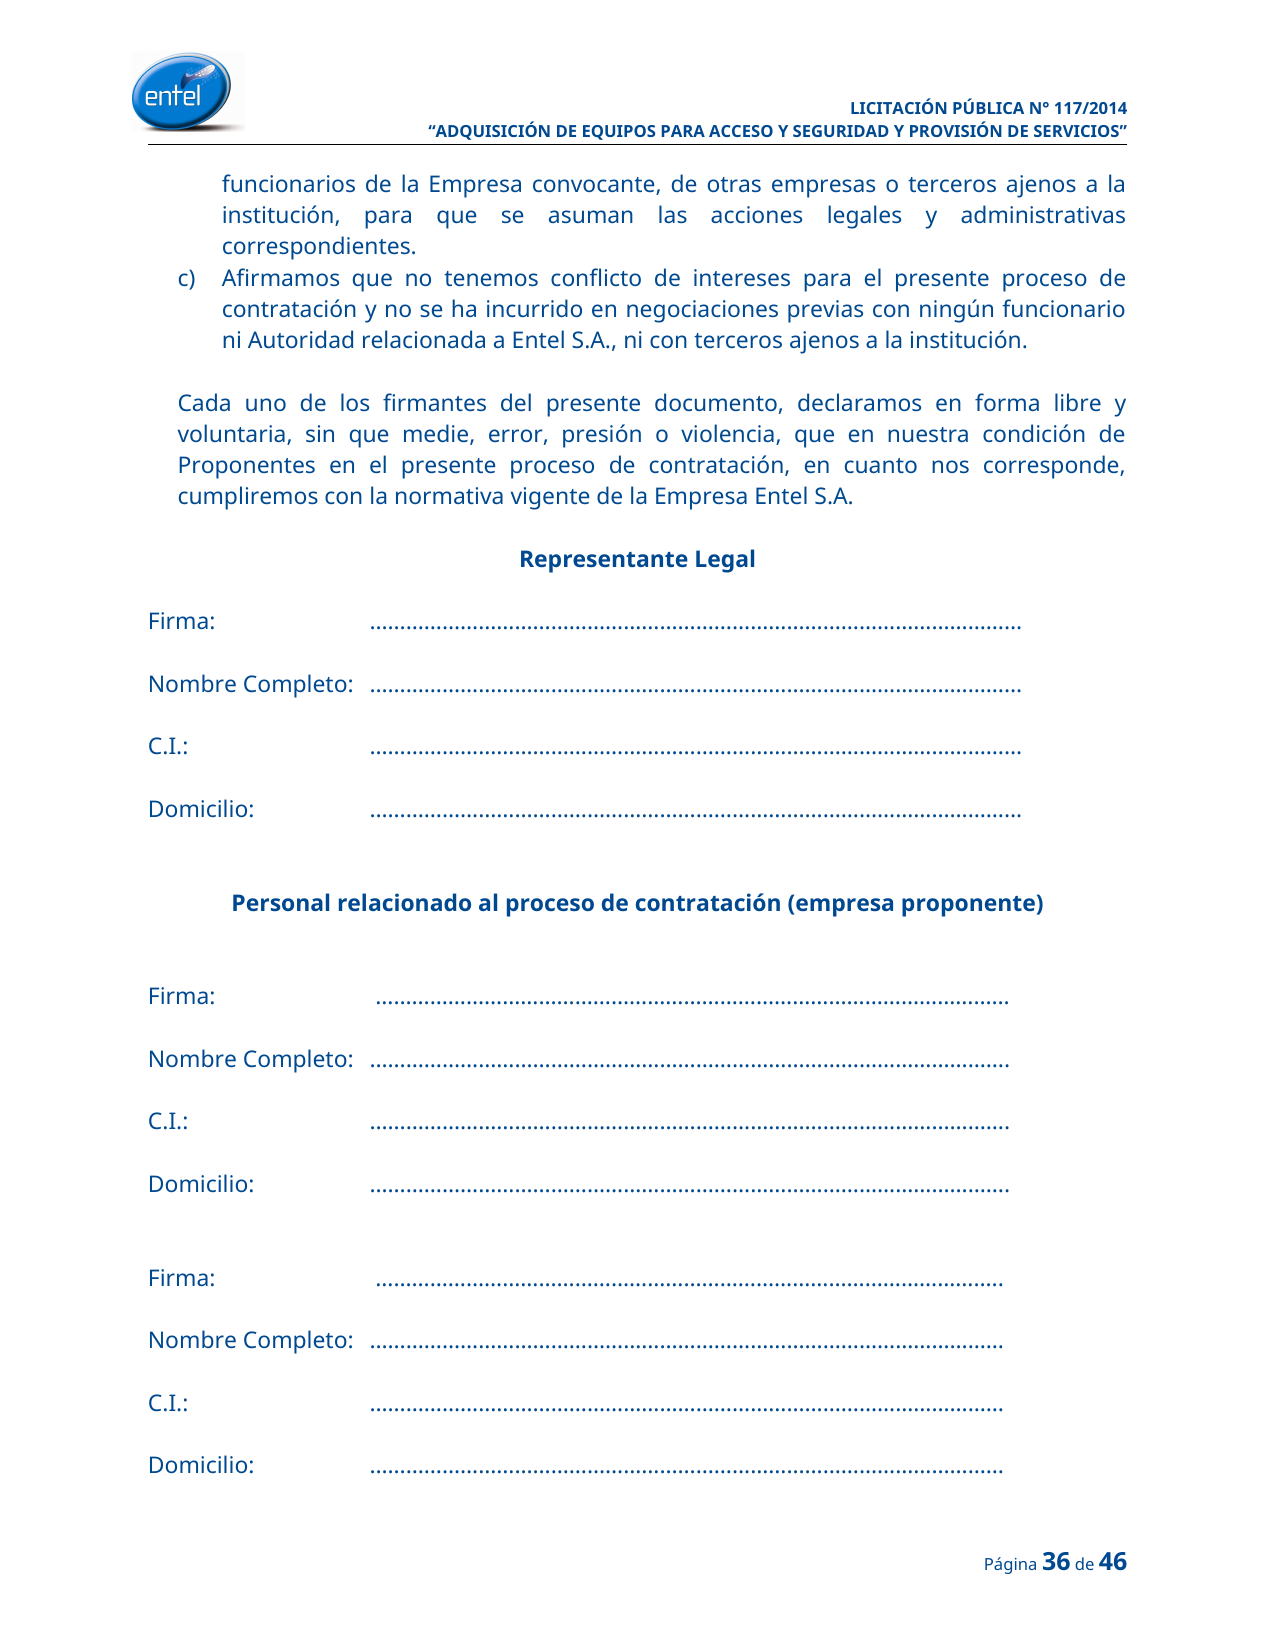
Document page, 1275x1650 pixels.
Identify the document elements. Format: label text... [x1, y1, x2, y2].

text C.I.: ……………………………………………………………………………………………… [148, 730, 1127, 762]
list Afirmamos que no tenemos conflicto de intereses para el presente proceso de contratación y no se ha incurrido en negociaciones previas con ningún funcionario ni Autoridad relacionada a Entel S.A., ni con terceros ajenos a la institución. [177, 262, 1127, 355]
text Representante Legal [148, 543, 1127, 574]
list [177, 168, 1127, 262]
text C.I.: …………………………………………………………………………………………… [148, 1387, 1127, 1418]
text Nombre Completo: …………………………………………………………………………………………… [148, 1324, 1127, 1355]
text Cada uno de los firmantes del presente documento, declaramos en forma libre y voluntaria, sin que medie, error, presión o violencia, que en nuestra condición de Proponentes en el presente proceso de contratación, en cuanto nos corresponde, cumpliremos con la normativa vigente de la Empresa Entel S.A. [177, 387, 1127, 512]
text Firma: …………………………………………………………………………………………… [148, 980, 1127, 1012]
text Firma: ……………………………………………………………………………………………… [148, 605, 1127, 637]
text Domicilio: …………………………………………………………………………………………… [148, 1449, 1127, 1480]
text Firma: ………………………………………………………………………………………….. [148, 1262, 1127, 1293]
text Personal relacionado al proceso de contratación (empresa proponente) [148, 887, 1127, 918]
text C.I.: ……………………………………………………………………………………………. [148, 1105, 1127, 1137]
text Domicilio: ……………………………………………………………………………………………. [148, 1168, 1127, 1199]
text Nombre Completo: ……………………………………………………………………………………………… [148, 668, 1127, 699]
picture [131, 51, 246, 132]
text Domicilio: ……………………………………………………………………………………………… [148, 793, 1127, 824]
text Nombre Completo: ……………………………………………………………………………………………. [148, 1043, 1127, 1074]
